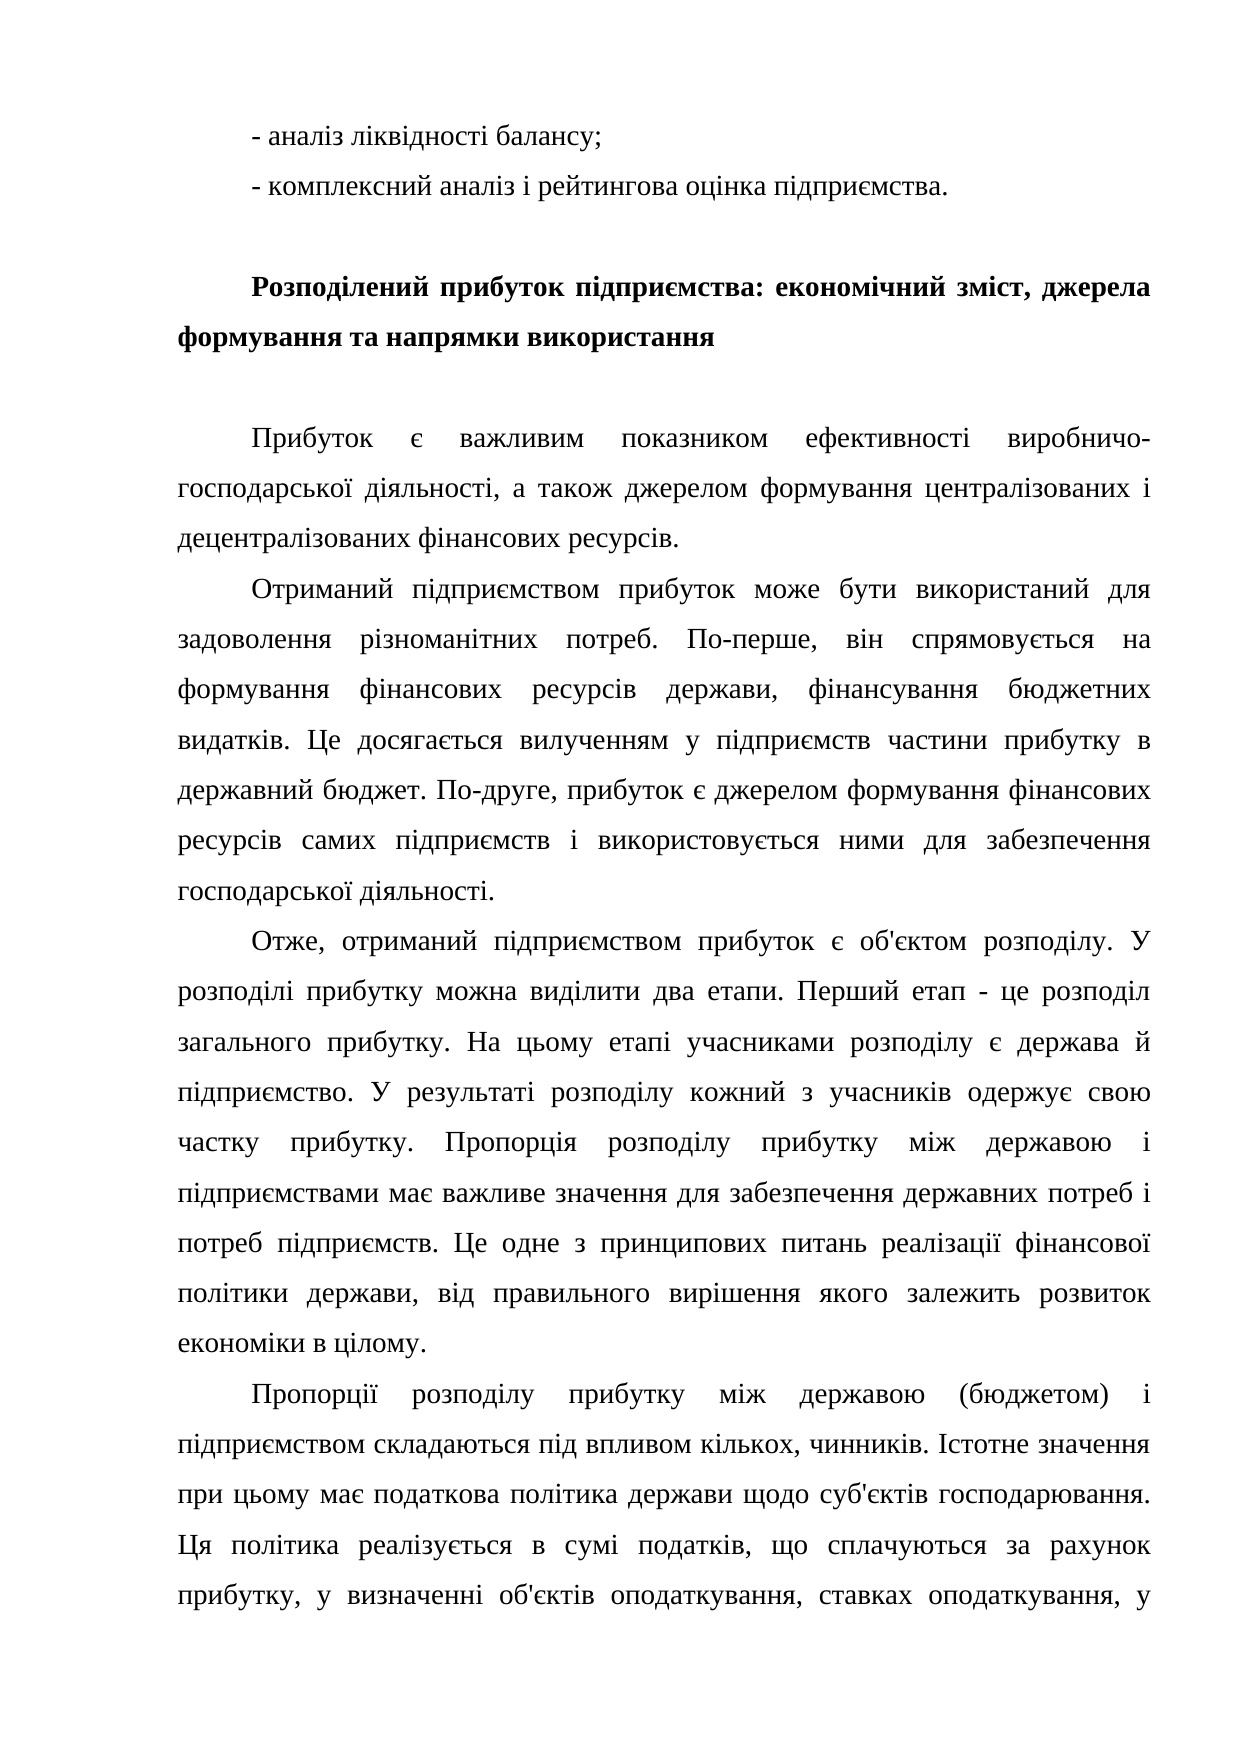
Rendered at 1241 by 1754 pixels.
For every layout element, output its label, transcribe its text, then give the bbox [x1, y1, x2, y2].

text Отриманий підприємством прибуток може бути використаний для задоволення різноманітних потреб. По-перше, він спрямовується на формування фінансових ресурсів держави, фінансування бюджетних видатків. Це досягається вилученням у підприємств частини прибутку в державний бюджет. По-друге, прибуток є джерелом формування фінансових ресурсів самих підприємств і використовується ними для забезпечення господарської діяльності. [177, 571, 1152, 906]
text - комплексний аналіз і рейтингова оцінка підприємства. [177, 168, 1152, 202]
text Отже, отриманий підприємством прибуток є об'єктом розподілу. У розподілі прибутку можна виділити два етапи. Перший етап - це розподіл загального прибутку. На цьому етапі учасниками розподілу є держава й підприємство. У результаті розподілу кожний з учасників одержує свою частку прибутку. Пропорція розподілу прибутку між державою і підприємствами має важливе значення для забезпечення державних потреб і потреб підприємств. Це одне з принципових питань реалізації фінансової політики держави, від правильного вирішення якого залежить розвиток економіки в цілому. [177, 923, 1152, 1359]
text Розподілений прибуток підприємства: економічний зміст, джерела формування та напрямки використання [177, 269, 1152, 353]
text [177, 1376, 1152, 1611]
text Прибуток є важливим показником ефективності виробничо-господарської діяльності, а також джерелом формування централізованих і децентралізованих фінансових ресурсів. [177, 420, 1152, 554]
text - аналіз ліквідності балансу; [177, 118, 1152, 152]
